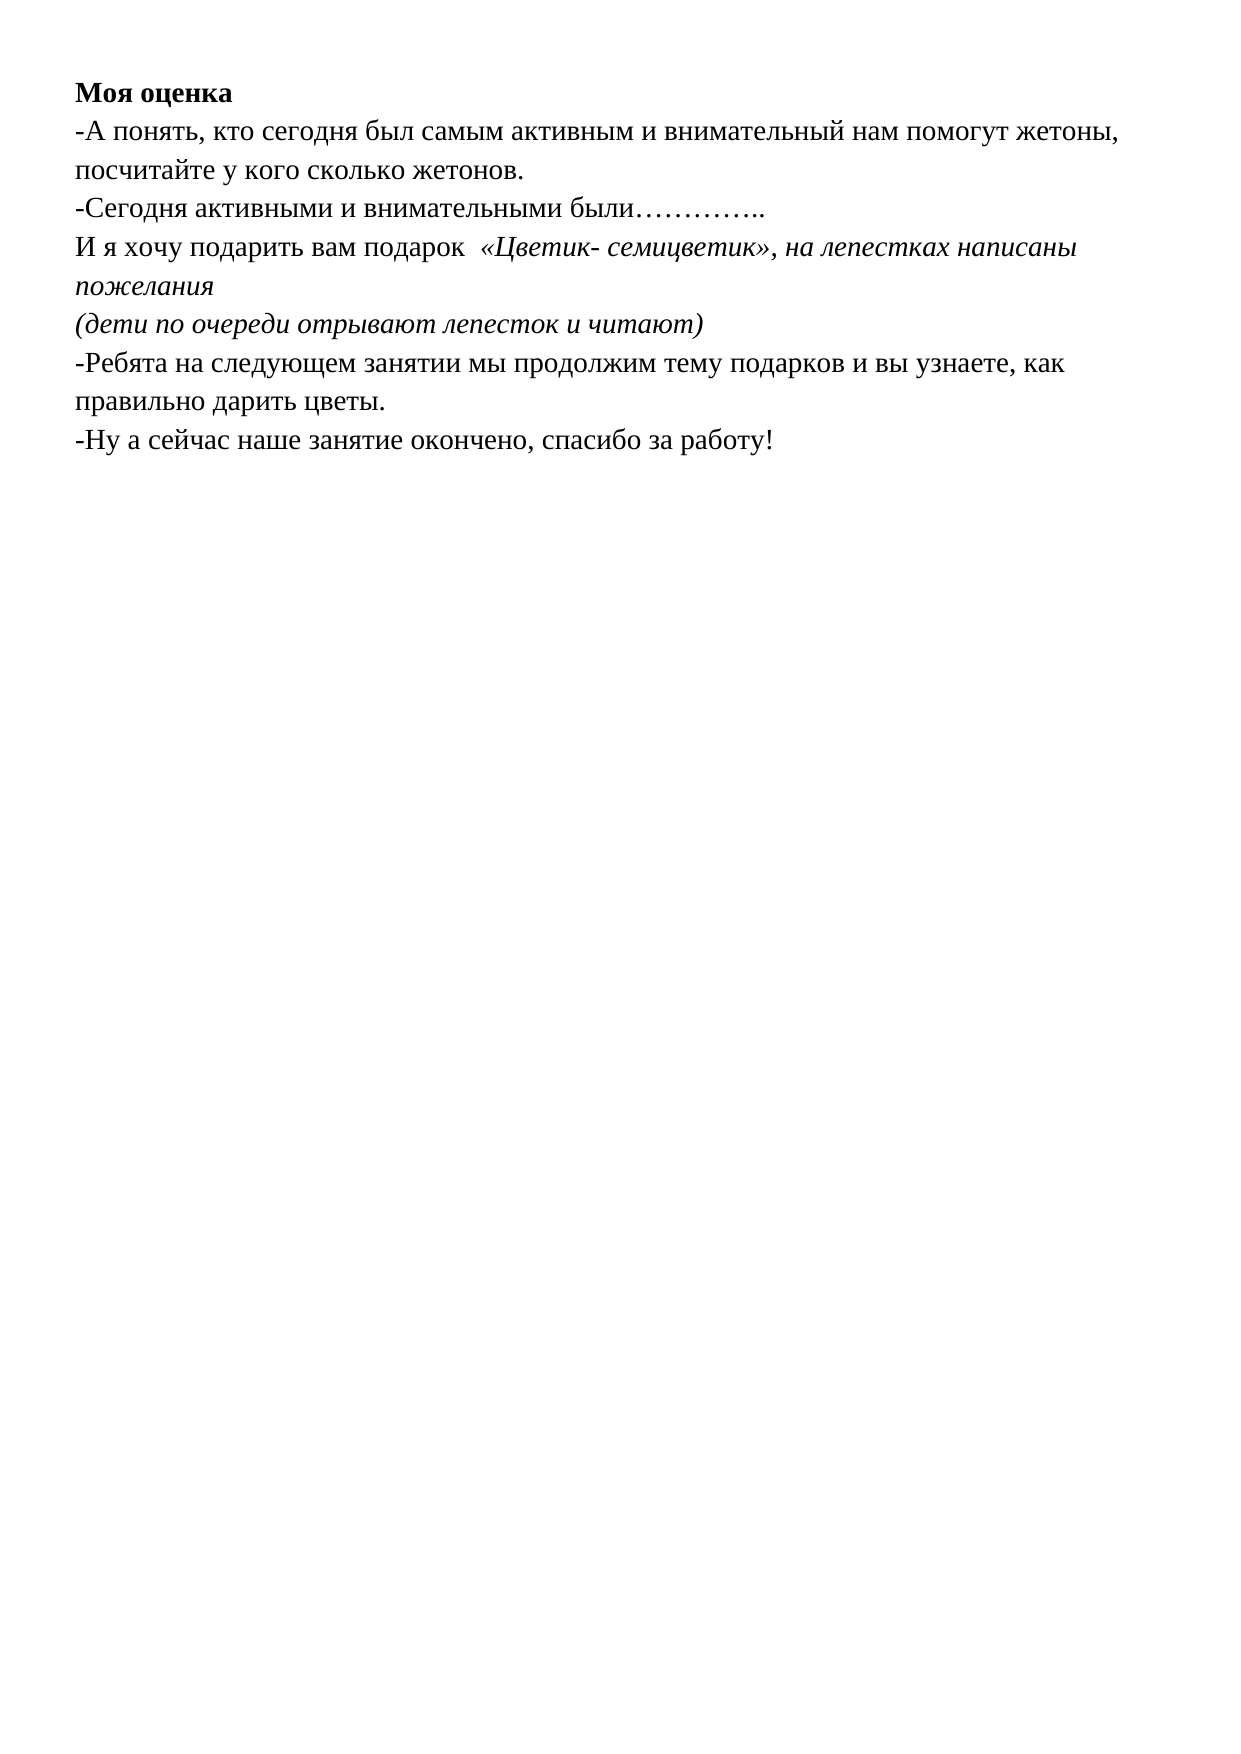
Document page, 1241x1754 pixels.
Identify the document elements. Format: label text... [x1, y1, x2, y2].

text Моя оценка [75, 75, 1165, 108]
text -Ну а сейчас наше занятие окончено, спасибо за работу! [75, 422, 1165, 455]
text -А понять, кто сегодня был самым активным и внимательный нам помогут жетоны, посчитайте у кого сколько жетонов. [75, 113, 1165, 186]
text -Сегодня активными и внимательными были………….. [75, 191, 1165, 224]
text (дети по очереди отрывают лепесток и читают) [75, 306, 1165, 340]
text И я хочу подарить вам подарок «Цветик- семицветик», на лепестках написаны пожелания [75, 229, 1165, 301]
text -Ребята на следующем занятии мы продолжим тему подарков и вы узнаете, как правильно дарить цветы. [75, 345, 1165, 417]
